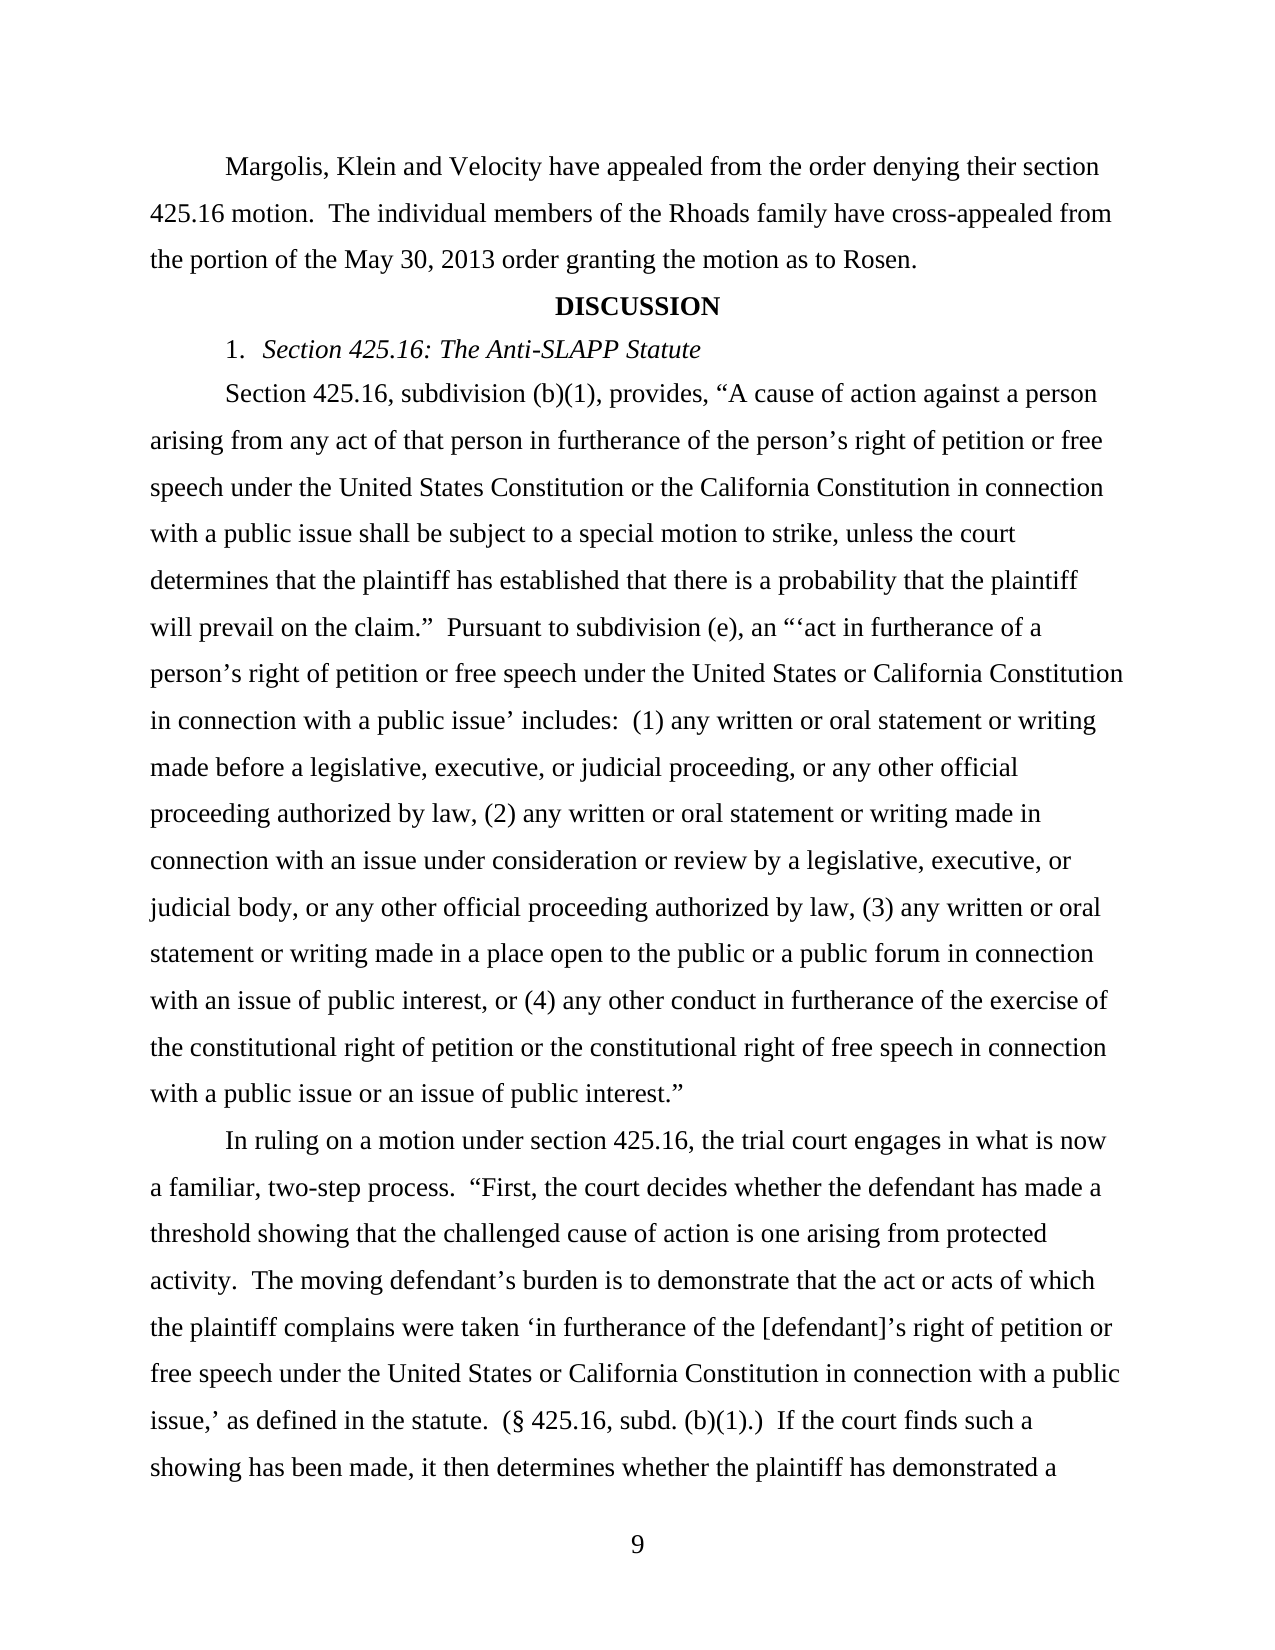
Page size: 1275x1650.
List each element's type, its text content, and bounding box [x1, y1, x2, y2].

subtitle Section 425.16: The Anti-SLAPP Statute [225, 334, 1125, 365]
text Margolis, Klein and Velocity have appealed from the order denying their section 425.16 motion. The individual members of the Rhoads family have cross-appealed from the portion of the May 30, 2013 order granting the motion as to Rosen. [150, 150, 1125, 274]
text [150, 1124, 1125, 1482]
text Section 425.16, subdivision (b)(1), provides, “A cause of action against a person arising from any act of that person in furtherance of the person’s right of petition or free speech under the United States Constitution or the California Constitution in connection with a public issue shall be subject to a special motion to strike, unless the court determines that the plaintiff has established that there is a probability that the plaintiff will prevail on the claim.” Pursuant to subdivision (e), an “‘act in furtherance of a person’s right of petition or free speech under the United States or California Constitution in connection with a public issue’ includes: (1) any written or oral statement or writing made before a legislative, executive, or judicial proceeding, or any other official proceeding authorized by law, (2) any written or oral statement or writing made in connection with an issue under consideration or review by a legislative, executive, or judicial body, or any other official proceeding authorized by law, (3) any written or oral statement or writing made in a place open to the public or a public forum in connection with an issue of public interest, or (4) any other conduct in furtherance of the exercise of the constitutional right of petition or the constitutional right of free speech in connection with a public issue or an issue of public interest.” [150, 377, 1125, 1108]
subtitle discussion [150, 290, 1125, 321]
